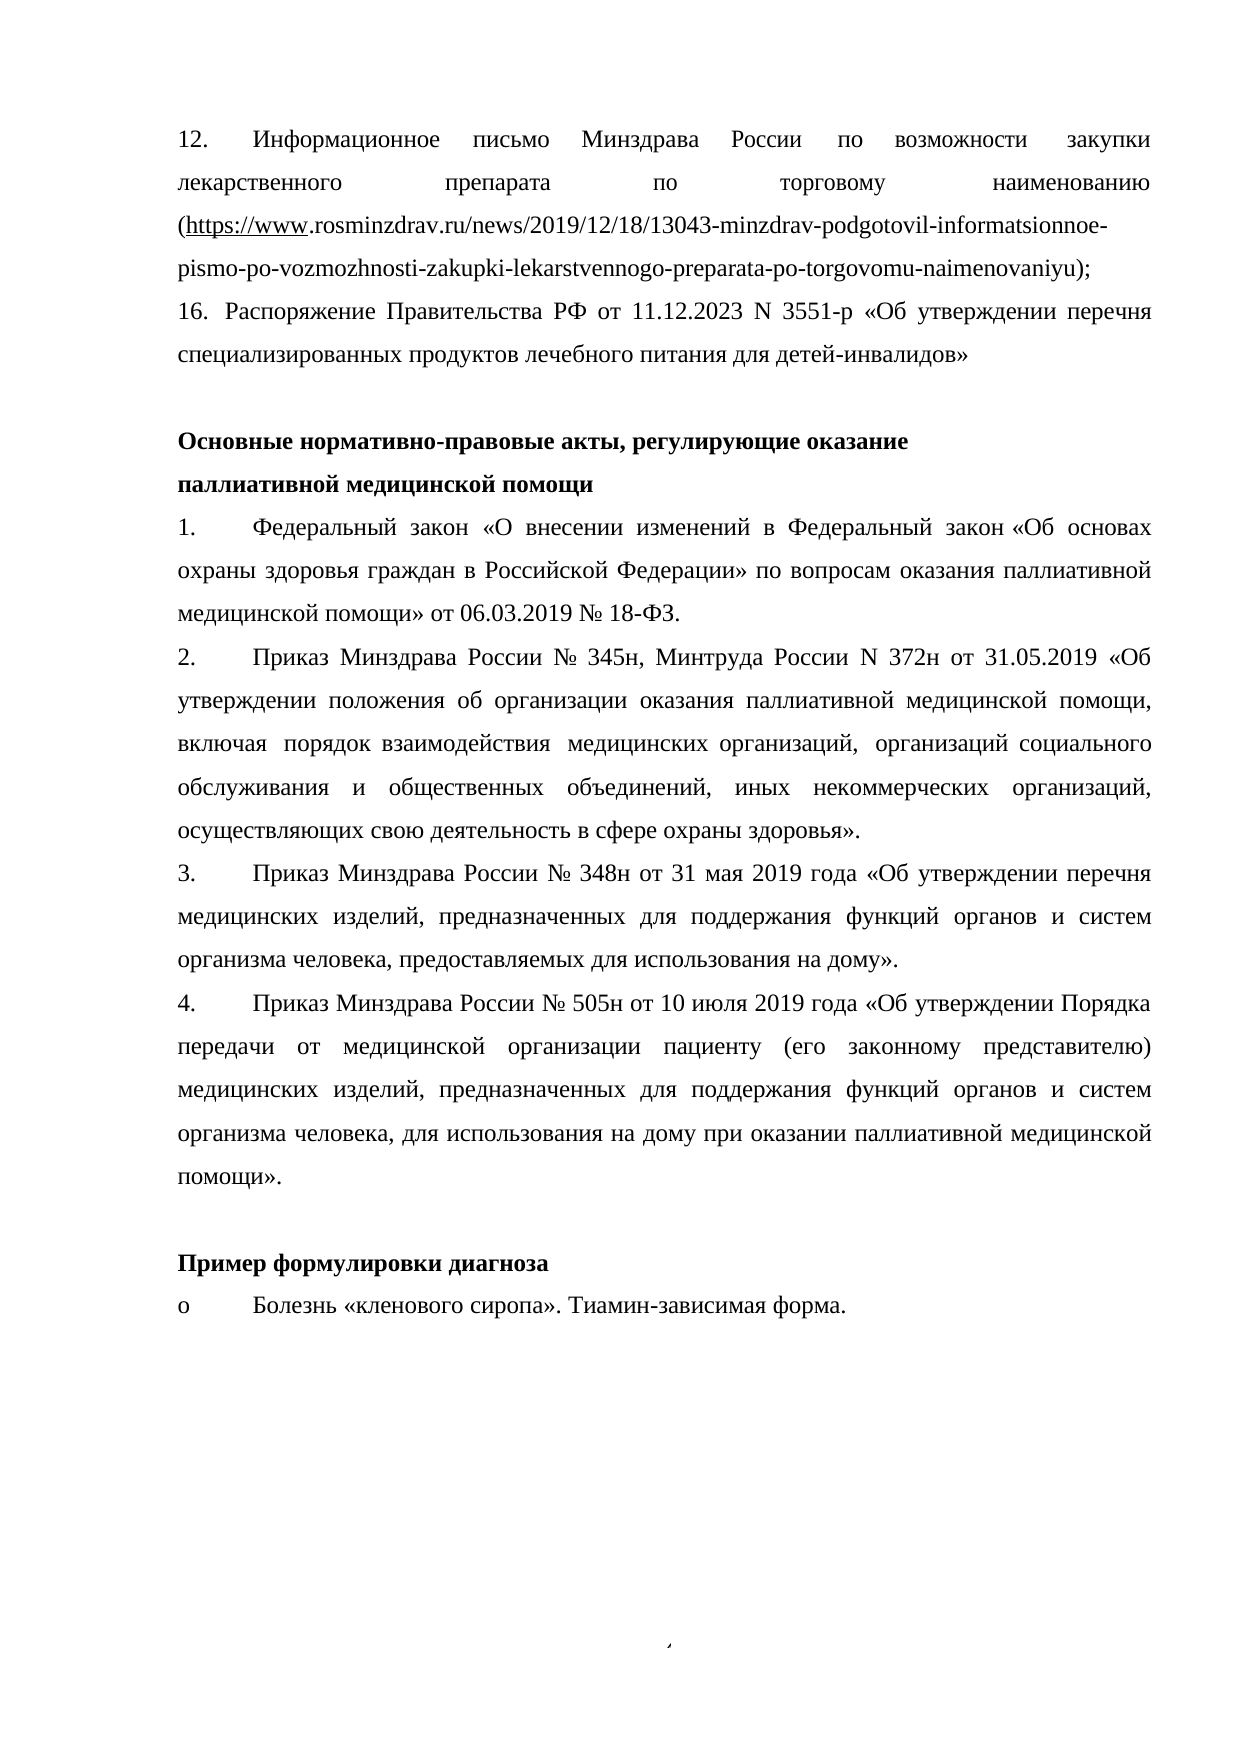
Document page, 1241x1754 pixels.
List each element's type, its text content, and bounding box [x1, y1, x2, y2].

list Приказ Минздрава России № 348н от 31 мая 2019 года «Об утверждении перечня медицинских изделий, предназначенных для поддержания функций органов и систем организма человека, предоставляемых для использования на дому». [177, 858, 1152, 973]
list Приказ Минздрава России № 345н, Минтруда России N 372н от 31.05.2019 «Об утверждении положения об организации оказания паллиативной медицинской помощи, включая порядок взаимодействия медицинских организаций, организаций социального обслуживания и общественных объединений, иных некоммерческих организаций, осуществляющих свою деятельность в сфере охраны здоровья». [177, 642, 1152, 843]
text 16. Распоряжение Правительства РФ от 11.12.2023 N 3551-р «Об утверждении перечня специализированных продуктов лечебного питания для детей-инвалидов» [177, 296, 1152, 368]
list Болезнь «кленового сиропа». Тиамин-зависимая форма. [177, 1290, 1163, 1319]
list Федеральный закон «О внесении изменений в Федеральный закон «Об основах охраны здоровья граждан в Российской Федерации» по вопросам оказания паллиативной медицинской помощи» от 06.03.2019 № 18-ФЗ. [177, 512, 1152, 627]
subtitle Пример формулировки диагноза [177, 1248, 1163, 1277]
list Приказ Минздрава России № 505н от 10 июля 2019 года «Об утверждении Порядка передачи от медицинской организации пациенту (его законному представителю) медицинских изделий, предназначенных для поддержания функций органов и систем организма человека, для использования на дому при оказании паллиативной медицинской помощи». [177, 988, 1152, 1189]
subtitle Основные нормативно-правовые акты, регулирующие оказание паллиативной медицинской помощи [177, 426, 1067, 498]
list Информационное письмо Минздрава России по возможности закупки лекарственного препарата по торговому наименованию (https://www.rosminzdrav.ru/news/2019/12/18/13043-minzdrav-podgotovil-informatsionnoe- pismo-po-vozmozhnosti-zakupki-lekarstvennogo-preparata-po-torgovomu-naimenovaniyu); [177, 124, 1152, 281]
